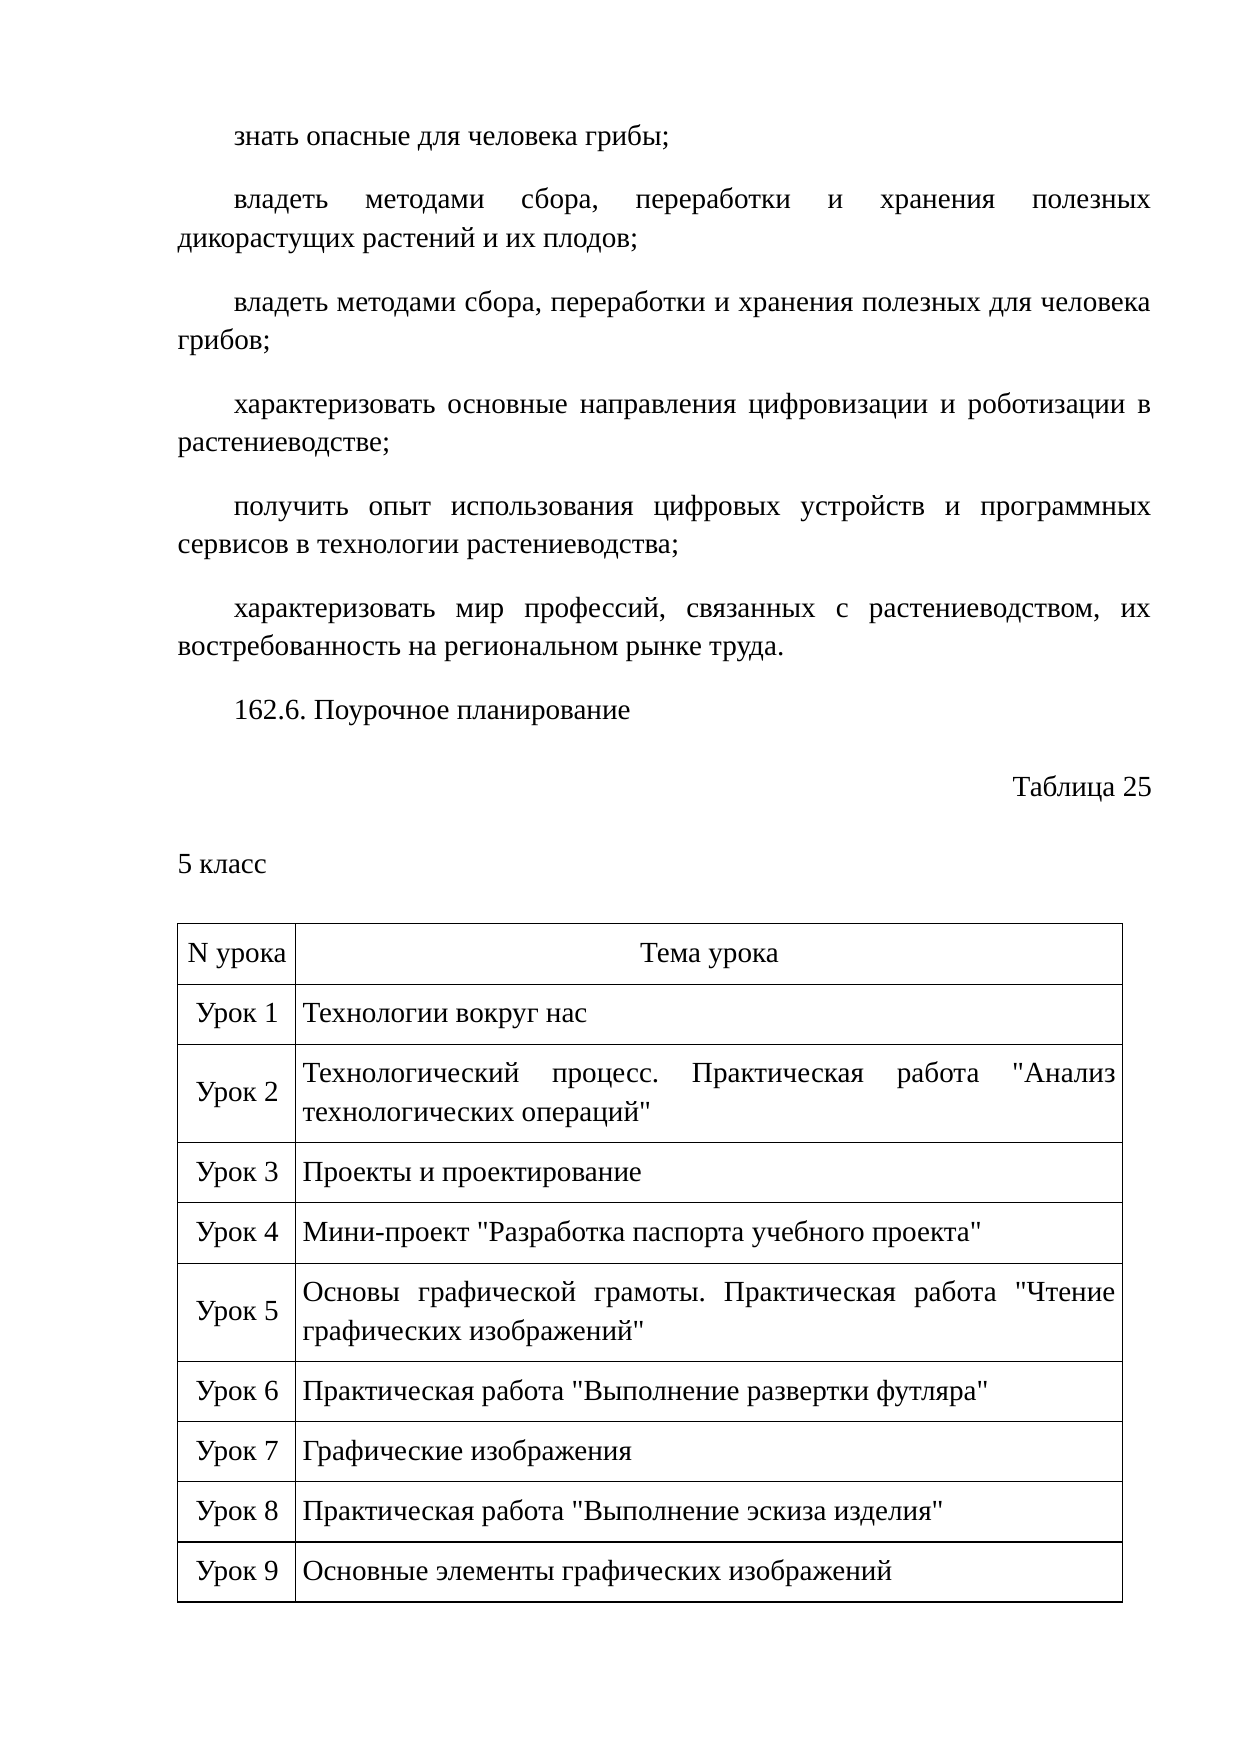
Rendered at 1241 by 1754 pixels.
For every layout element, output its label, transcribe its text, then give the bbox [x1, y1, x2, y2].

table_cell Урок 5 [178, 1264, 295, 1361]
text Таблица 25 [177, 769, 1152, 803]
text характеризовать основные направления цифровизации и роботизации в растениеводстве; [177, 386, 1152, 458]
text 162.6. Поурочное планирование [177, 692, 1152, 726]
text получить опыт использования цифровых устройств и программных сервисов в технологии растениеводства; [177, 488, 1152, 560]
table_cell Основы графической грамоты. Практическая работа "Чтение графических изображений" [296, 1264, 1122, 1361]
table_cell Урок 8 [178, 1482, 295, 1541]
table_cell Мини-проект "Разработка паспорта учебного проекта" [296, 1203, 1122, 1262]
table_cell Урок 2 [178, 1045, 295, 1142]
text владеть методами сбора, переработки и хранения полезных дикорастущих растений и их плодов; [177, 182, 1152, 254]
table_cell Основные элементы графических изображений [296, 1543, 1122, 1601]
table_cell Урок 6 [178, 1362, 295, 1421]
table_header N урока [178, 924, 295, 983]
table_cell Технологический процесс. Практическая работа "Анализ технологических операций" [296, 1045, 1122, 1142]
text характеризовать мир профессий, связанных с растениеводством, их востребованность на региональном рынке труда. [177, 590, 1152, 662]
text владеть методами сбора, переработки и хранения полезных для человека грибов; [177, 284, 1152, 356]
table_cell Урок 3 [178, 1143, 295, 1202]
table_cell Технологии вокруг нас [296, 985, 1122, 1043]
text знать опасные для человека грибы; [177, 118, 1152, 152]
table_cell Практическая работа "Выполнение развертки футляра" [296, 1362, 1122, 1421]
table_cell Урок 1 [178, 985, 295, 1043]
table_cell Урок 9 [178, 1543, 295, 1601]
table_cell Урок 7 [178, 1422, 295, 1481]
table_cell Практическая работа "Выполнение эскиза изделия" [296, 1482, 1122, 1541]
text 5 класс [177, 846, 1152, 880]
table_header Тема урока [296, 924, 1122, 983]
table_cell Графические изображения [296, 1422, 1122, 1481]
table_cell Урок 4 [178, 1203, 295, 1262]
table_cell Проекты и проектирование [296, 1143, 1122, 1202]
